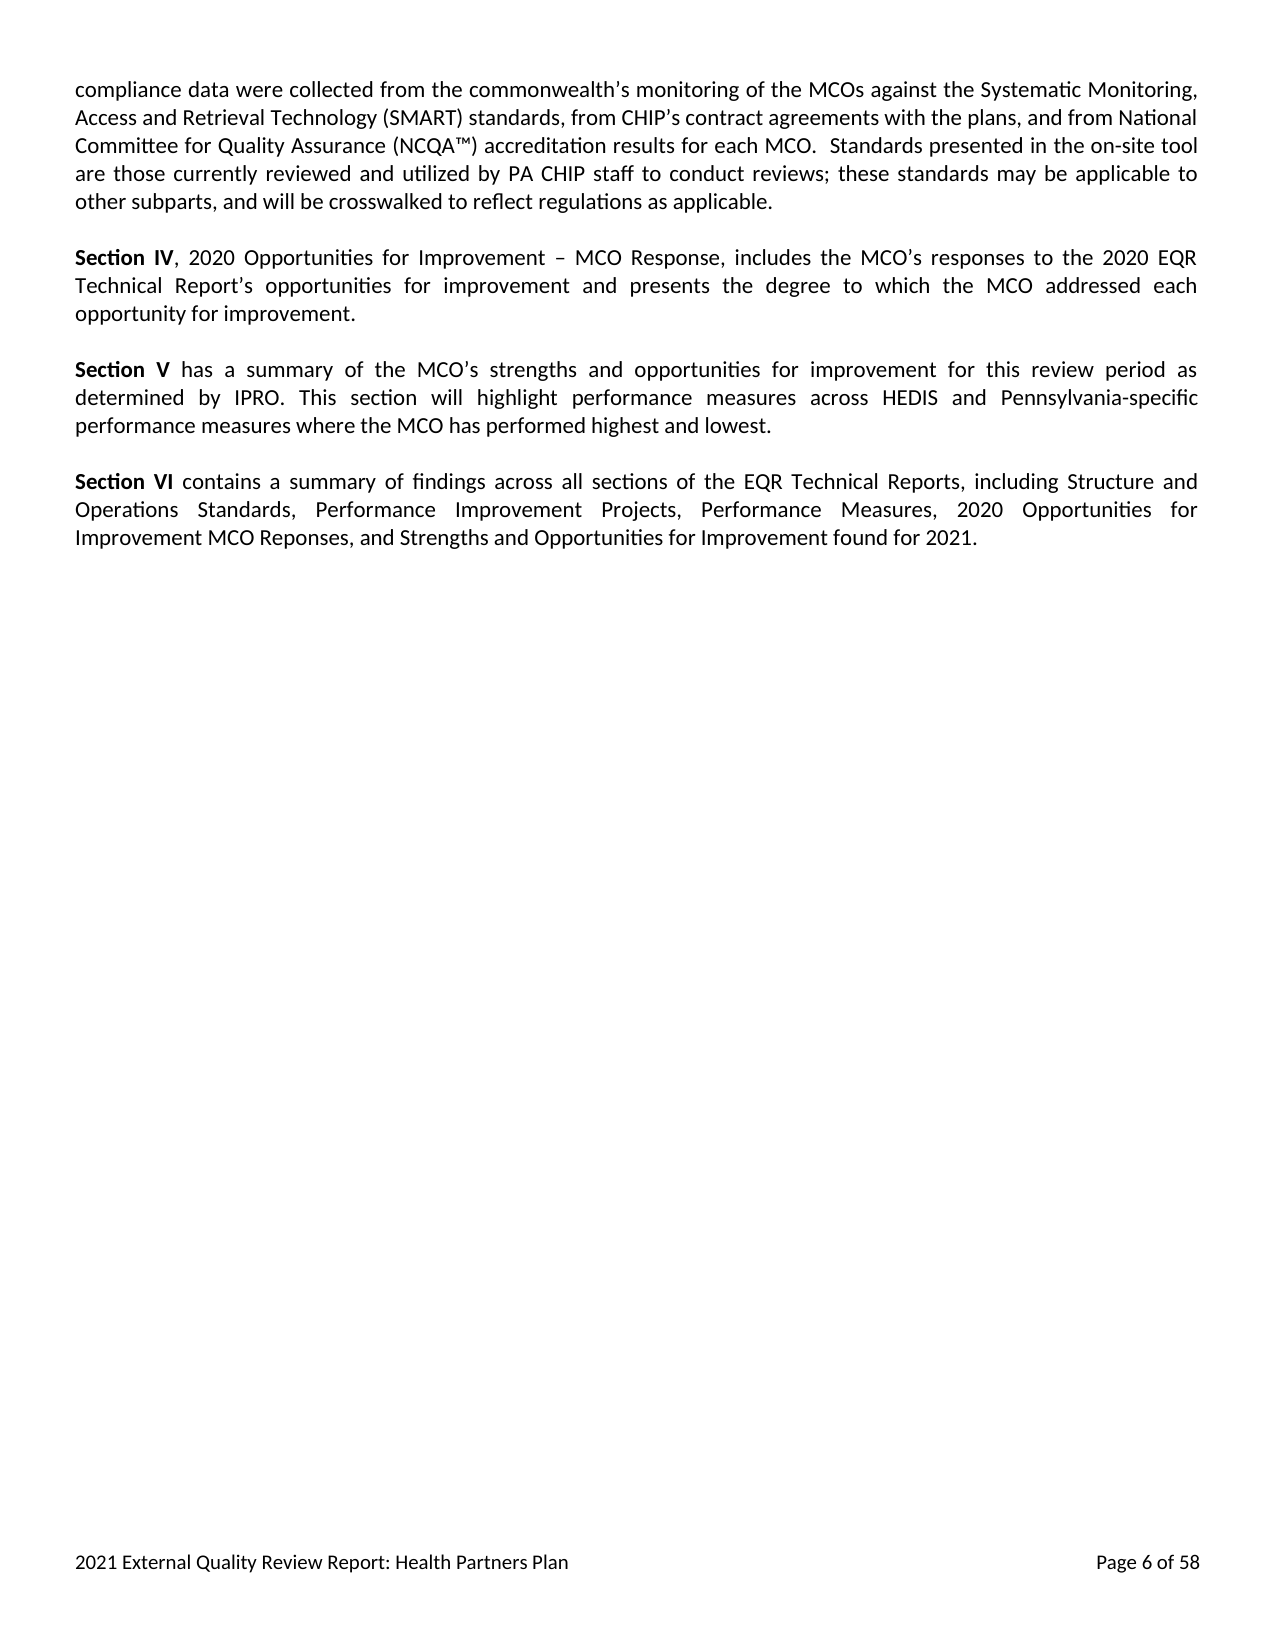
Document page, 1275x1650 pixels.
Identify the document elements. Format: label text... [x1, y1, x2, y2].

text Section IV, 2020 Opportunities for Improvement – MCO Response, includes the MCO’s responses to the 2020 EQR Technical Report’s opportunities for improvement and presents the degree to which the MCO addressed each opportunity for improvement. [75, 243, 1200, 327]
text Section V has a summary of the MCO’s strengths and opportunities for improvement for this review period as determined by IPRO. This section will highlight performance measures across HEDIS and Pennsylvania-specific performance measures where the MCO has performed highest and lowest. [75, 355, 1200, 439]
text Section VI contains a summary of findings across all sections of the EQR Technical Reports, including Structure and Operations Standards, Performance Improvement Projects, Performance Measures, 2020 Opportunities for Improvement MCO Reponses, and Strengths and Opportunities for Improvement found for 2021. [75, 467, 1200, 551]
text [75, 75, 1200, 215]
